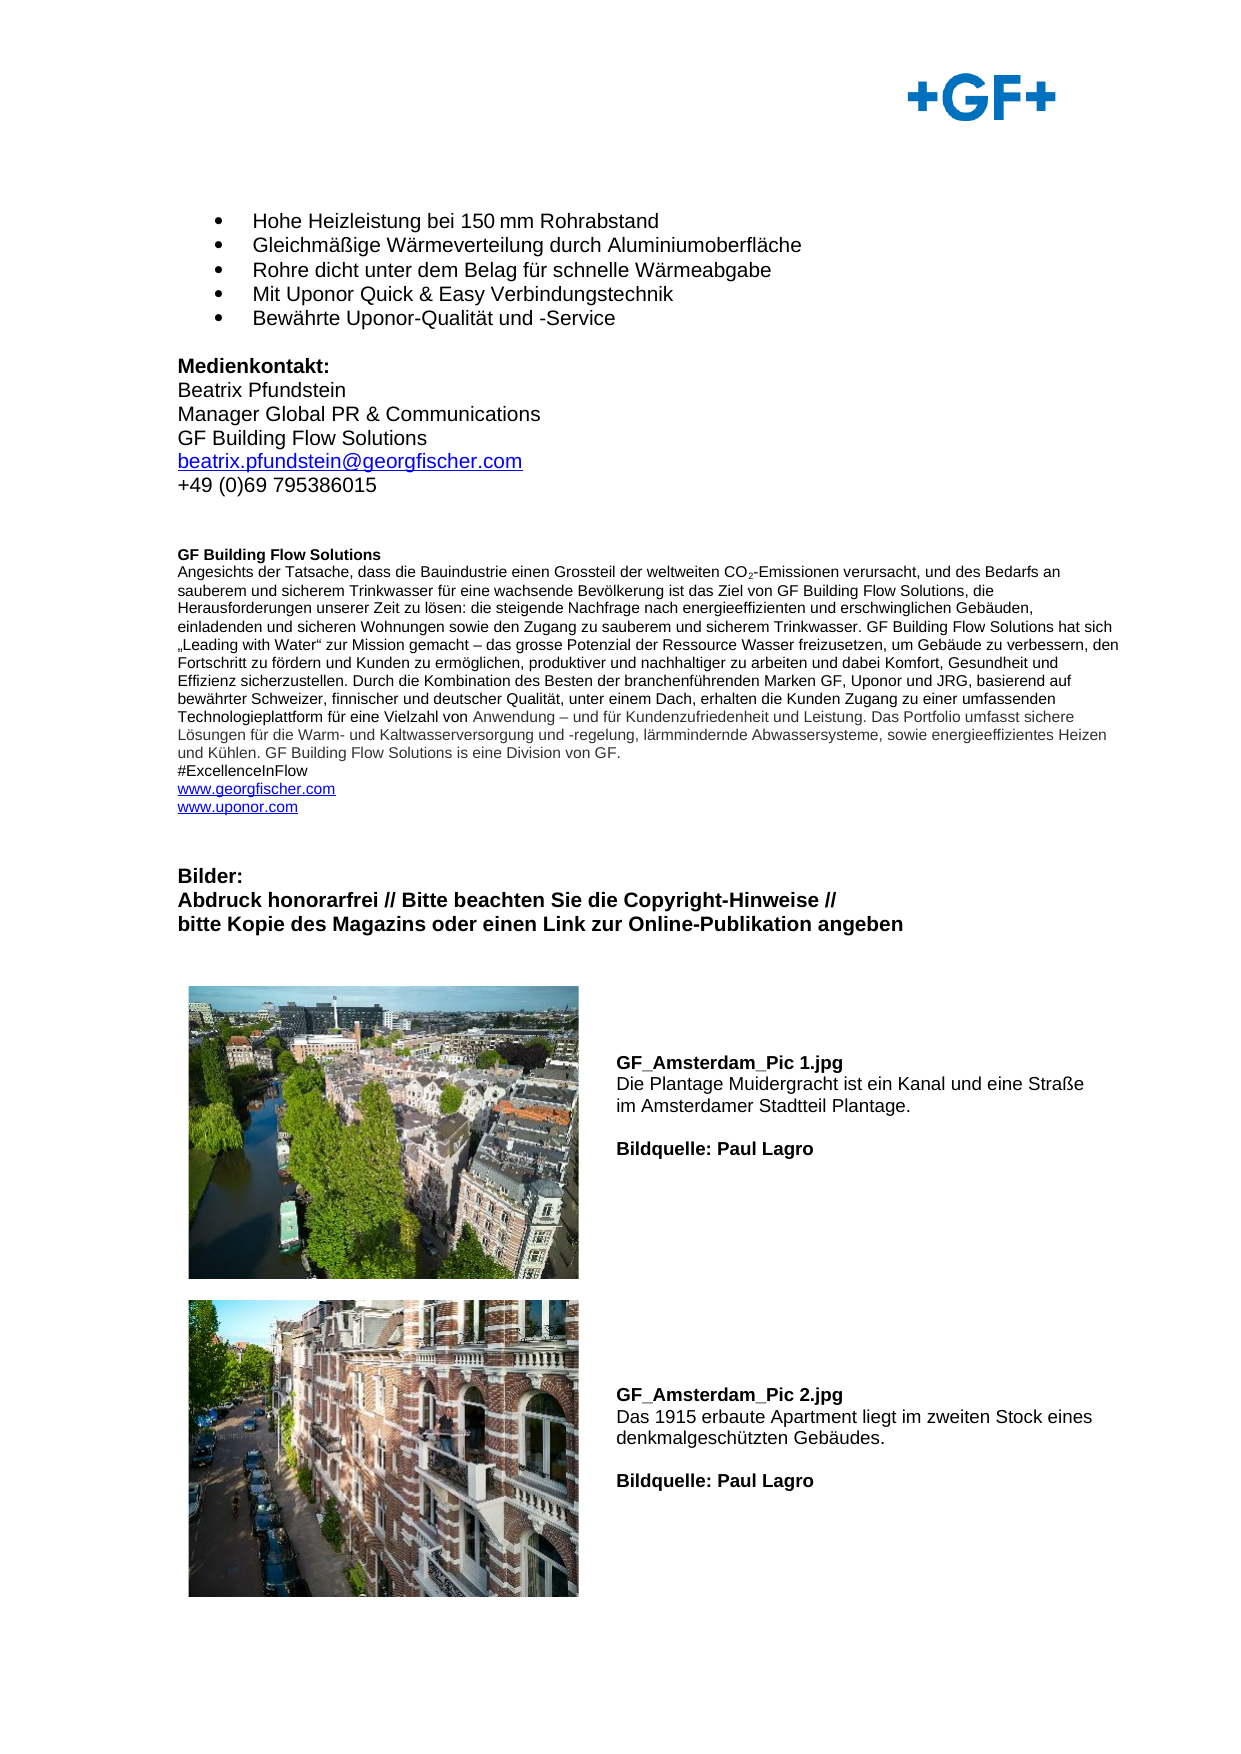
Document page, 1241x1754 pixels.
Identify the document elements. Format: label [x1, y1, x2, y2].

table_cell [177, 209, 1122, 1618]
picture [907, 73, 1056, 121]
picture [188, 1300, 579, 1597]
picture [188, 986, 579, 1279]
